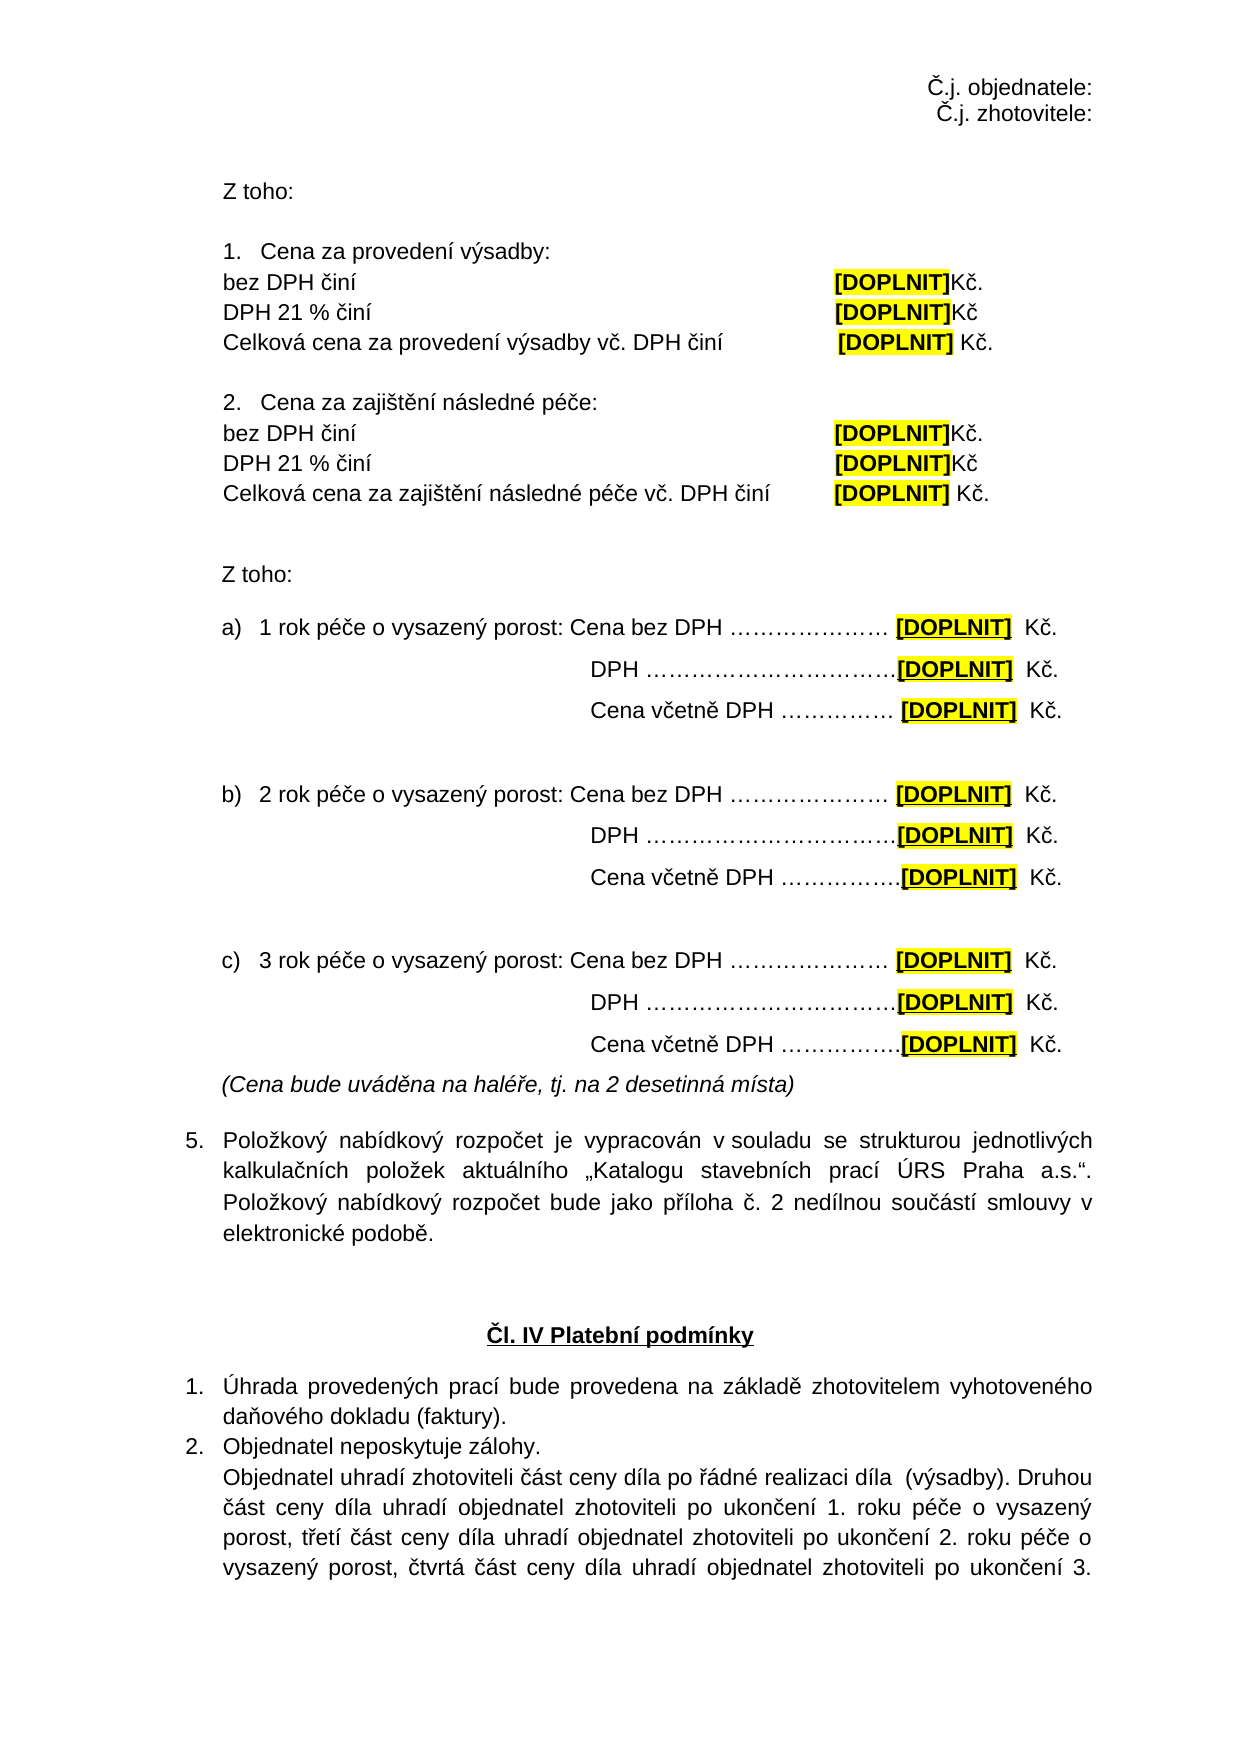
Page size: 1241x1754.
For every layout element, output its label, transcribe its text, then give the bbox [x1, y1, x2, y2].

text Cena včetně DPH …………… [DOPLNIT] Kč. [148, 696, 1093, 725]
list DPH 21 % činí [DOPLNIT]Kč Celková cena za provedení výsadby vč. DPH činí [DOPLNIT] Kč. [223, 299, 1093, 355]
list 3 rok péče o vysazený porost: Cena bez DPH ………………… [DOPLNIT] Kč. [221, 946, 1093, 975]
list Celková cena za zajištění následné péče vč. DPH činí [DOPLNIT] Kč. [223, 480, 834, 506]
list Cena za provedení výsadby: [223, 238, 1093, 264]
list Objednatel neposkytuje zálohy. [185, 1433, 1093, 1459]
text Čl. IV Platební podmínky [148, 1322, 1093, 1348]
list Položkový nabídkový rozpočet je vypracován v souladu se strukturou jednotlivých kalkulačních položek aktuálního „Katalogu stavebních prací ÚRS Praha a.s.“. Položkový nabídkový rozpočet bude jako příloha č. 2 nedílnou součástí smlouvy v elektronické podobě. [185, 1127, 1093, 1246]
list DPH 21 % činí [DOPLNIT]Kč [951, 450, 1093, 476]
text Z toho: [148, 561, 1093, 587]
list 2 rok péče o vysazený porost: Cena bez DPH ………………… [DOPLNIT] Kč. [221, 779, 1093, 808]
list Z toho: [223, 178, 1093, 204]
list DPH 21 % činí [DOPLNIT]Kč [223, 450, 835, 476]
list Úhrada provedených prací bude provedena na základě zhotovitelem vyhotoveného daňového dokladu (faktury). [185, 1373, 1093, 1429]
text (Cena bude uváděna na haléře, tj. na 2 desetinná místa) [148, 1071, 1093, 1097]
text Cena včetně DPH …………….[DOPLNIT] Kč. [148, 862, 1093, 891]
text DPH ……………………………[DOPLNIT] Kč. [148, 987, 1093, 1016]
list bez DPH činí [DOPLNIT]Kč. [223, 268, 1093, 295]
list 1 rok péče o vysazený porost: Cena bez DPH ………………… [DOPLNIT] Kč. [221, 612, 1093, 641]
list bez DPH činí [DOPLNIT]Kč. [223, 419, 1093, 446]
text Cena včetně DPH …………….[DOPLNIT] Kč. [148, 1029, 1093, 1058]
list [223, 1463, 1093, 1580]
text DPH ……………………………[DOPLNIT] Kč. [148, 654, 1093, 683]
text DPH ……………………………[DOPLNIT] Kč. [148, 821, 1093, 850]
list Cena za zajištění následné péče: [223, 389, 1093, 416]
